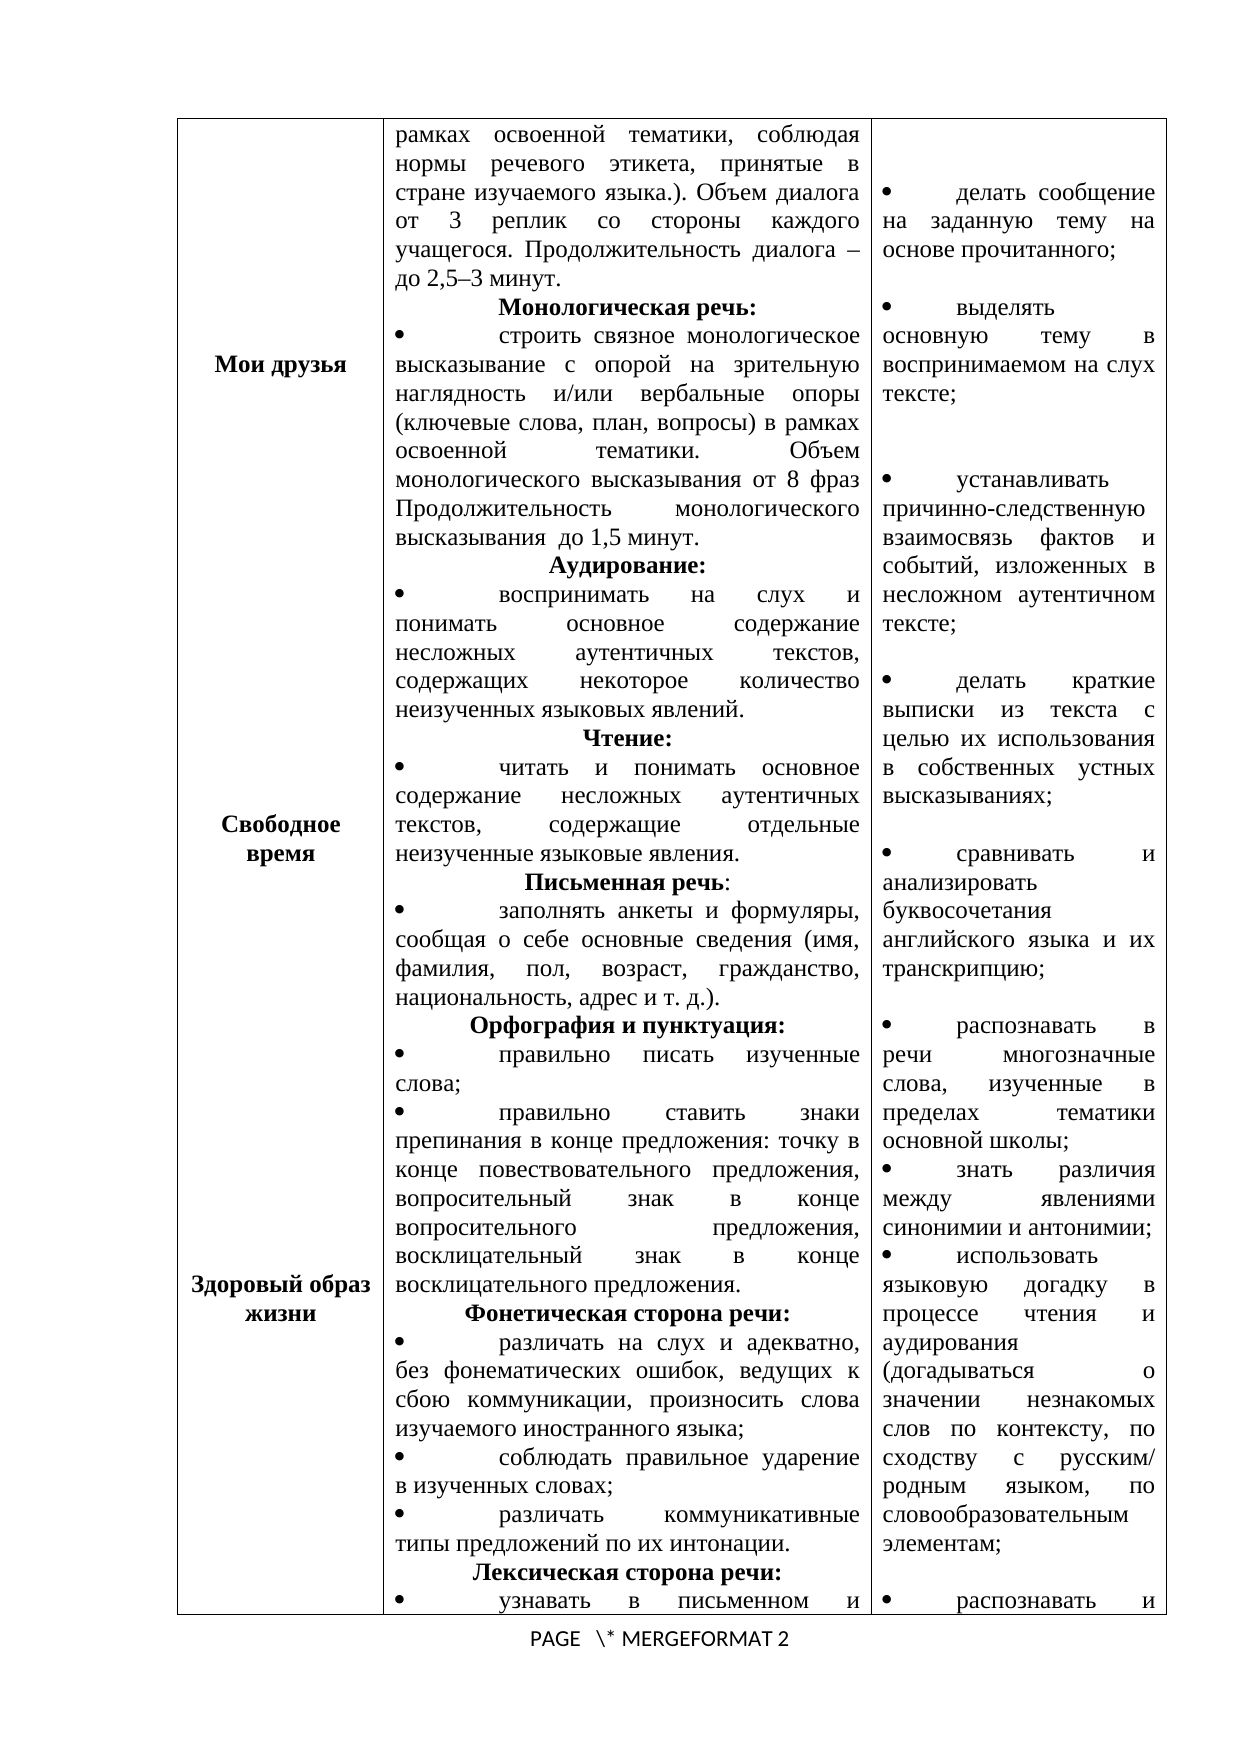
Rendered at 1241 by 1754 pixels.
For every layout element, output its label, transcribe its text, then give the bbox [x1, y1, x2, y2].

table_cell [872, 119, 1166, 1614]
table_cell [178, 119, 383, 1614]
